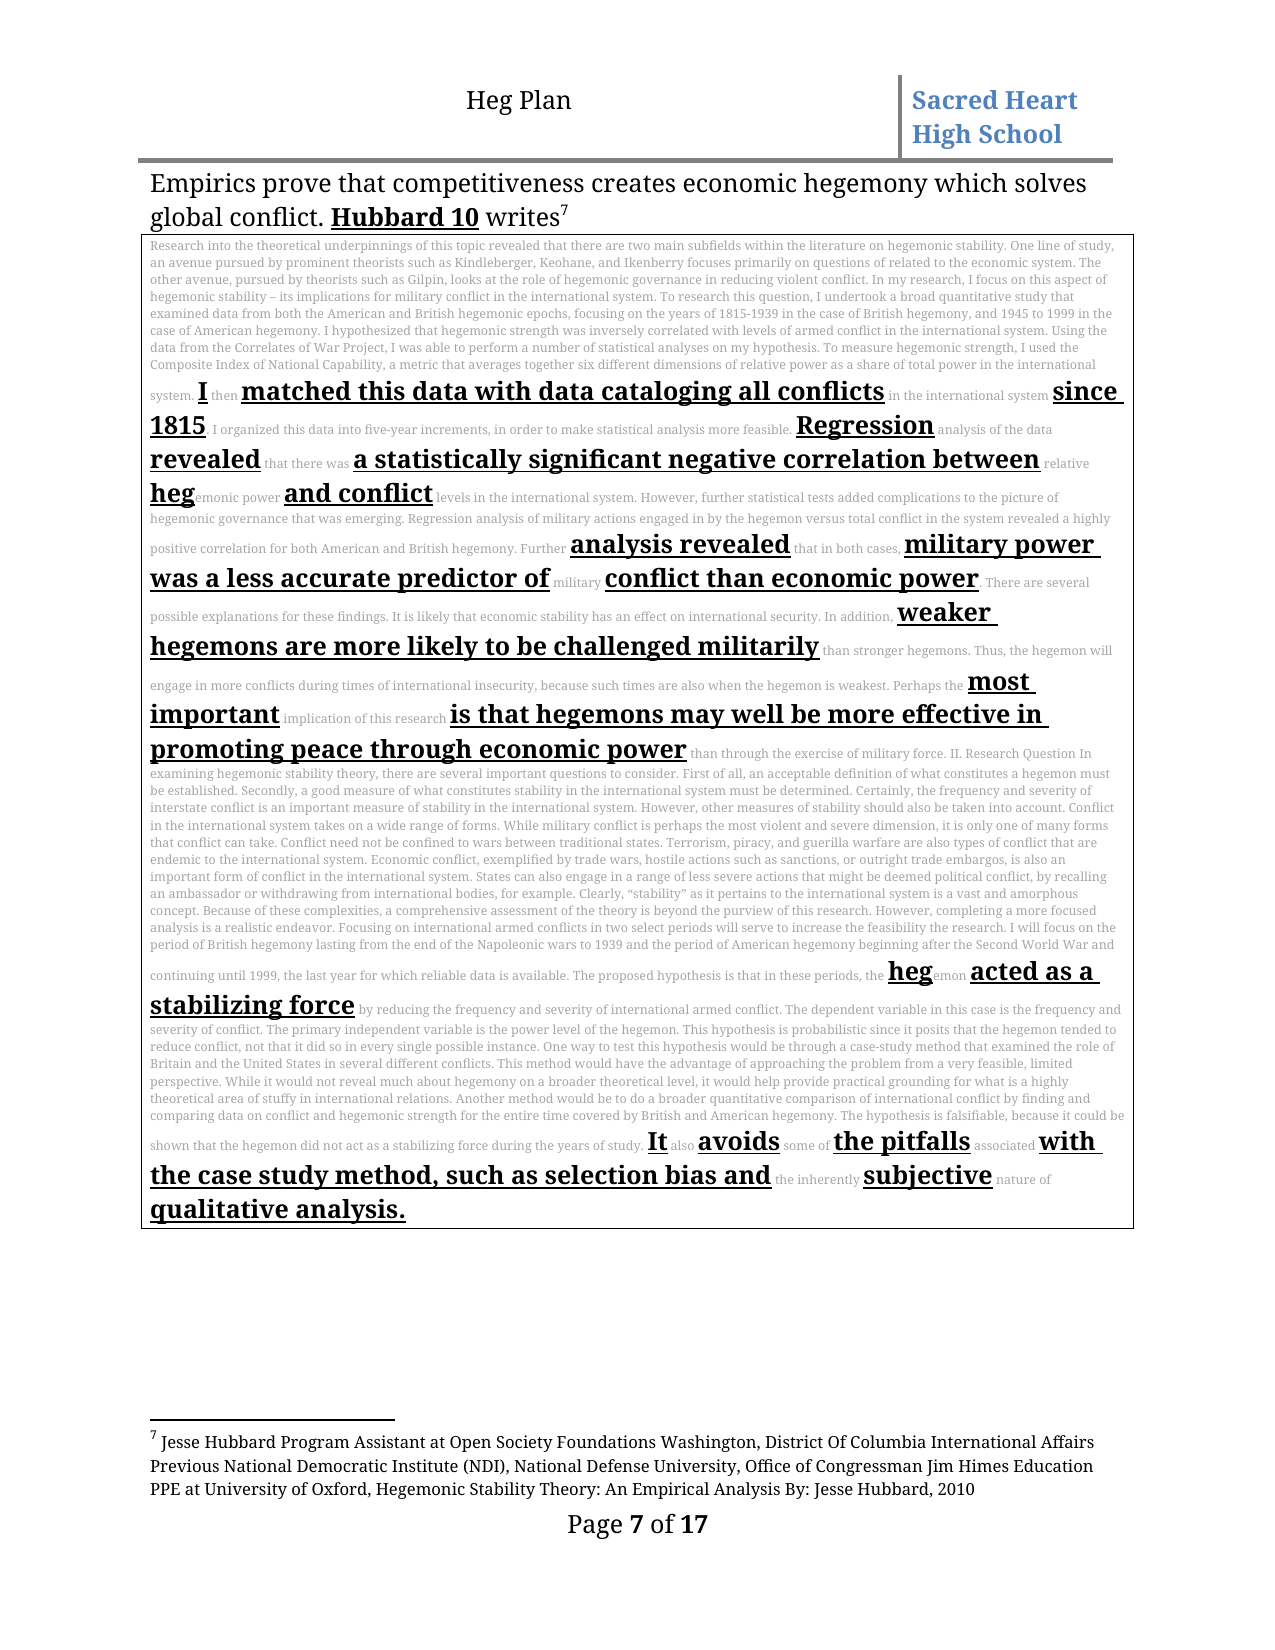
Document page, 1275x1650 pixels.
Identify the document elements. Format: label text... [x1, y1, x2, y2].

text Research into the theoretical underpinnings of this topic revealed that there are two main subfields within the literature on hegemonic stability. One line of study, an avenue pursued by prominent theorists such as Kindleberger, Keohane, and Ikenberry focuses primarily on questions of related to the economic system. The other avenue, pursued by theorists such as Gilpin, looks at the role of hegemonic governance in reducing violent conflict. In my research, I focus on this aspect of hegemonic stability – its implications for military conflict in the international system. To research this question, I undertook a broad quantitative study that examined data from both the American and British hegemonic epochs, focusing on the years of 1815-1939 in the case of British hegemony, and 1945 to 1999 in the case of American hegemony. I hypothesized that hegemonic strength was inversely correlated with levels of armed conflict in the international system. Using the data from the Correlates of War Project, I was able to perform a number of statistical analyses on my hypothesis. To measure hegemonic strength, I used the Composite Index of National Capability, a metric that averages together six different dimensions of relative power as a share of total power in the international system. I then matched this data with data cataloging all conflicts in the international system since 1815. I organized this data into five-year increments, in order to make statistical analysis more feasible. Regression analysis of the data revealed that there was a statistically significant negative correlation between relative hegemonic power and conflict levels in the international system. However, further statistical tests added complications to the picture of hegemonic governance that was emerging. Regression analysis of military actions engaged in by the hegemon versus total conflict in the system revealed a highly positive correlation for both American and British hegemony. Further analysis revealed that in both cases, military power was a less accurate predictor of military conflict than economic power. There are several possible explanations for these findings. It is likely that economic stability has an effect on international security. In addition, weaker hegemons are more likely to be challenged militarily than stronger hegemons. Thus, the hegemon will engage in more conflicts during times of international insecurity, because such times are also when the hegemon is weakest. Perhaps the most important implication of this research is that hegemons may well be more effective in promoting peace through economic power than through the exercise of military force. II. Research Question In examining hegemonic stability theory, there are several important questions to consider. First of all, an acceptable definition of what constitutes a hegemon must be established. Secondly, a good measure of what constitutes stability in the international system must be determined. Certainly, the frequency and severity of interstate conflict is an important measure of stability in the international system. However, other measures of stability should also be taken into account. Conflict in the international system takes on a wide range of forms. While military conflict is perhaps the most violent and severe dimension, it is only one of many forms that conflict can take. Conflict need not be confined to wars between traditional states. Terrorism, piracy, and guerilla warfare are also types of conflict that are endemic to the international system. Economic conflict, exemplified by trade wars, hostile actions such as sanctions, or outright trade embargos, is also an important form of conflict in the international system. States can also engage in a range of less severe actions that might be deemed political conflict, by recalling an ambassador or withdrawing from international bodies, for example. Clearly, “stability” as it pertains to the international system is a vast and amorphous concept. Because of these complexities, a comprehensive assessment of the theory is beyond the purview of this research. However, completing a more focused analysis is a realistic endeavor. Focusing on international armed conflicts in two select periods will serve to increase the feasibility the research. I will focus on the period of British hegemony lasting from the end of the Napoleonic wars to 1939 and the period of American hegemony beginning after the Second World War and continuing until 1999, the last year for which reliable data is available. The proposed hypothesis is that in these periods, the hegemon acted as a stabilizing force by reducing the frequency and severity of international armed conflict. The dependent variable in this case is the frequency and severity of conflict. The primary independent variable is the power level of the hegemon. This hypothesis is probabilistic since it posits that the hegemon tended to reduce conflict, not that it did so in every single possible instance. One way to test this hypothesis would be through a case-study method that examined the role of Britain and the United States in several different conflicts. This method would have the advantage of approaching the problem from a very feasible, limited perspective. While it would not reveal much about hegemony on a broader theoretical level, it would help provide practical grounding for what is a highly theoretical area of stuffy in international relations. Another method would be to do a broader quantitative comparison of international conflict by finding and comparing data on conflict and hegemonic strength for the entire time covered by British and American hegemony. The hypothesis is falsifiable, because it could be shown that the hegemon did not act as a stabilizing force during the years of study. It also avoids some of the pitfalls associated with the case study method, such as selection bias and the inherently subjective nature of qualitative analysis. [142, 235, 1133, 1228]
text Empirics prove that competitiveness creates economic hegemony which solves global conflict. Hubbard 10 writes [150, 166, 1125, 234]
